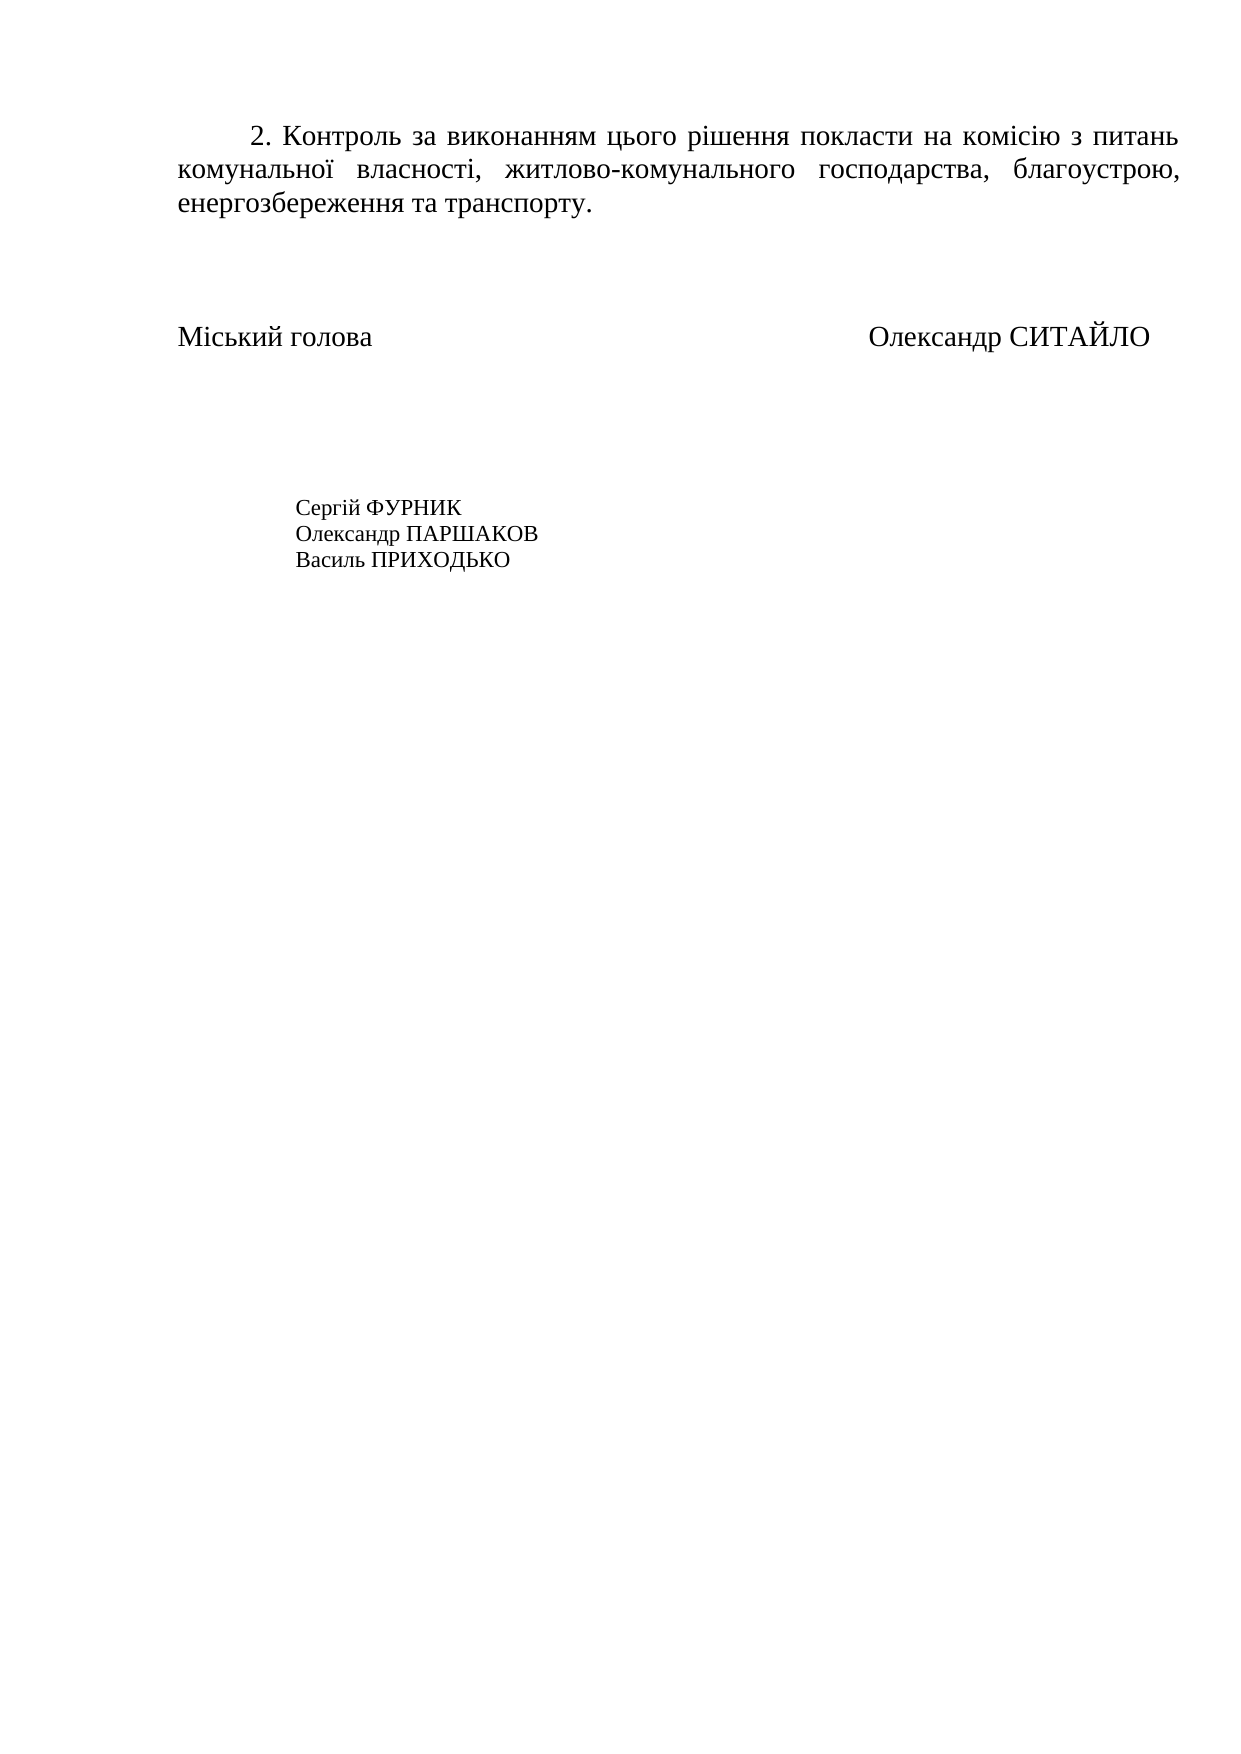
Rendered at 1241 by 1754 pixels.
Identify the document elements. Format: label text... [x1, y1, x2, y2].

text Василь ПРИХОДЬКО [295, 546, 1181, 573]
text Сергій ФУРНИК [295, 493, 1181, 520]
text Олександр ПАРШАКОВ [295, 520, 1181, 546]
text 2. Контроль за виконанням цього рішення покласти на комісію з питань комунальної власності, житлово-комунального господарства, благоустрою, енергозбереження та транспорту. [177, 118, 1181, 219]
list Міський голова Олександр СИТАЙЛО [177, 319, 1181, 353]
